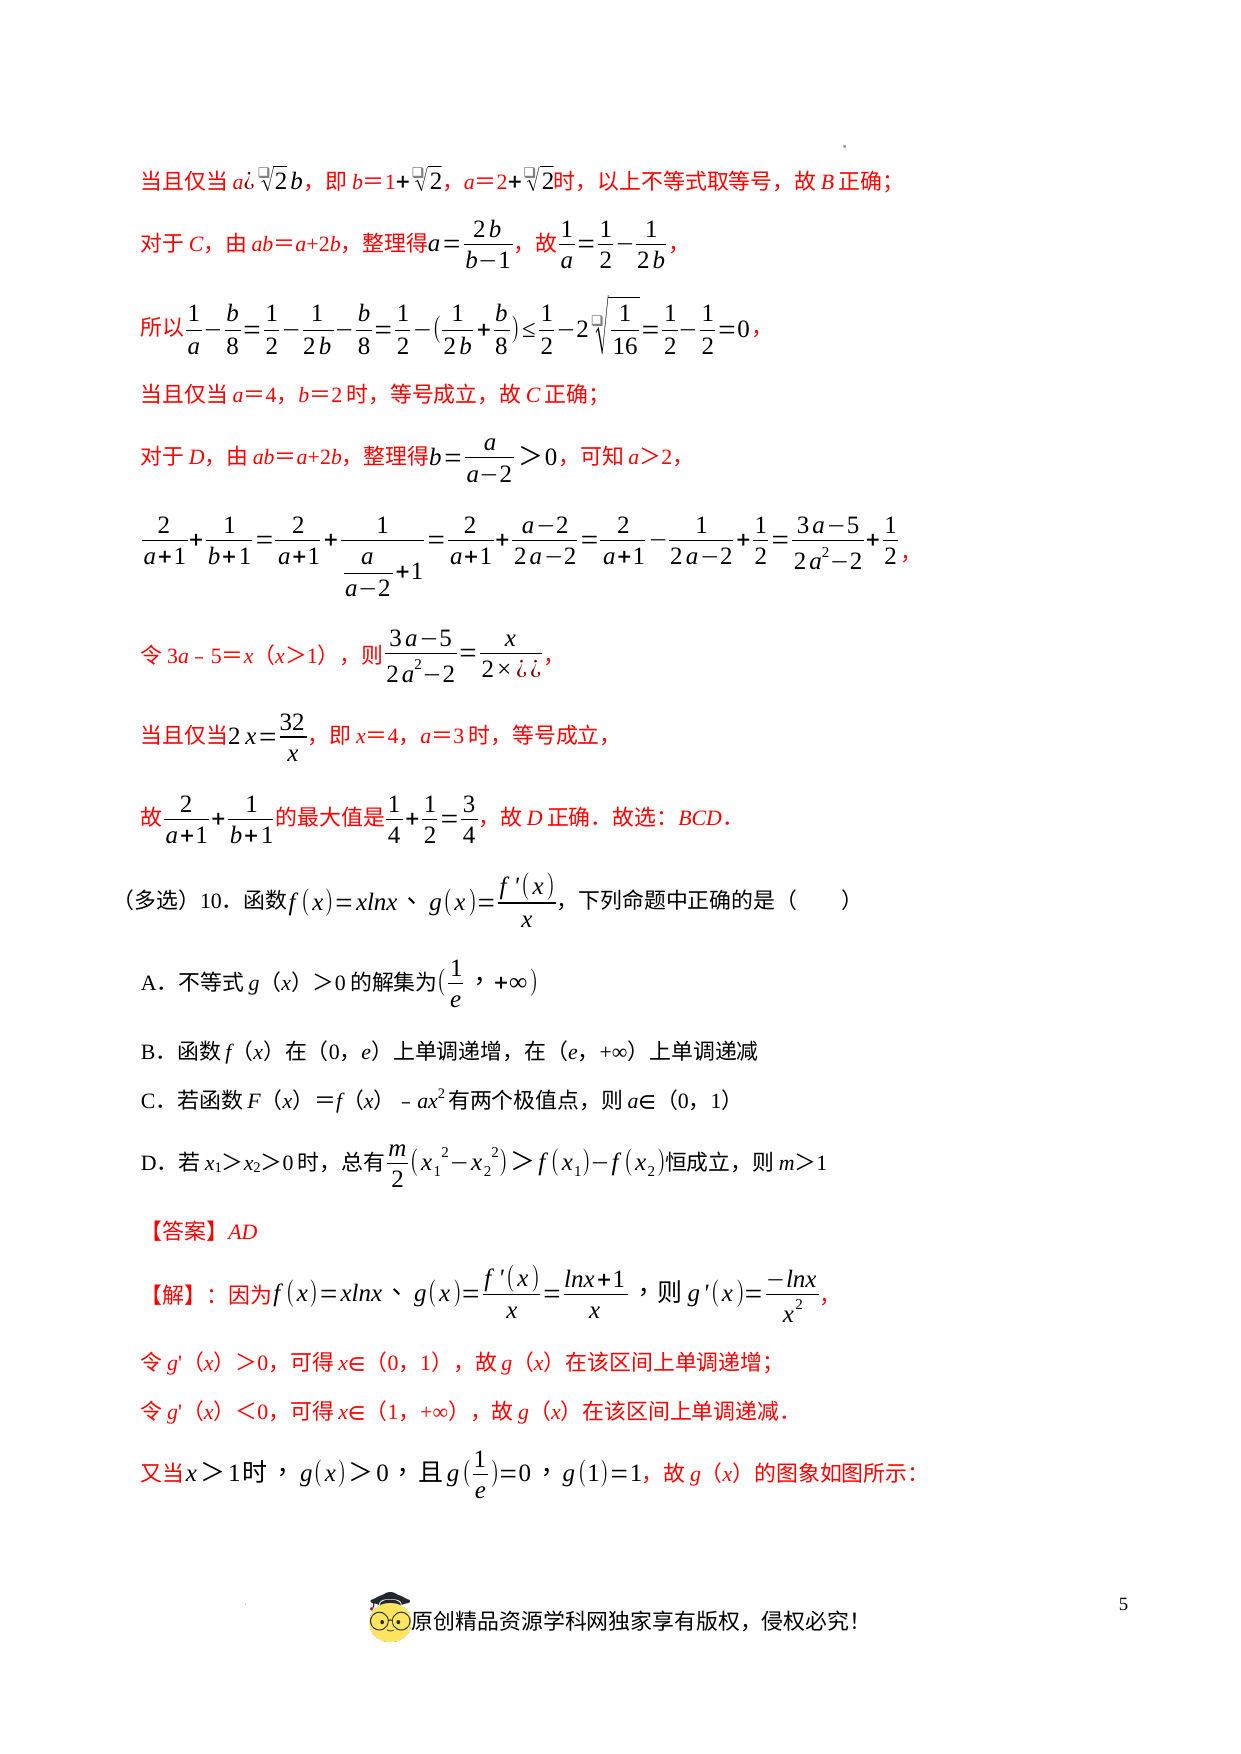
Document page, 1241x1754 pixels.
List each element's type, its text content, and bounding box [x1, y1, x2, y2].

text （多选）10．函数，下列命题中正确的是（ ） [112, 869, 1128, 935]
text 当且仅当a，即b＝1，a＝2时，以上不等式取等号，故B正确； [141, 163, 1128, 196]
text ， [141, 507, 1128, 607]
text A．不等式g（x）＞0的解集为 [112, 951, 1128, 1017]
text 故的最大值是，故D正确．故选：BCD． [141, 787, 1128, 853]
text B．函数f（x）在（0，e）上单调递增，在（e，+∞）上单调递减 [112, 1033, 1128, 1066]
text 对于D，由ab＝a+2b，整理得，可知a＞2， [141, 425, 1128, 491]
text 令g'（x）＞0，可得x∈（0，1），故g（x）在该区间上单调递增； [141, 1344, 1128, 1377]
text D．若x1＞x2＞0时，总有恒成立，则m＞1 [112, 1131, 1128, 1197]
text C．若函数F（x）＝f（x）﹣ax2有两个极值点，则a∈（0，1） [112, 1082, 1128, 1115]
text 【答案】AD [141, 1213, 1128, 1246]
text 又当，故g（x）的图象如图所示： [141, 1442, 1128, 1508]
text 【解】：因为， [141, 1262, 1128, 1328]
text 令g'（x）＜0，可得x∈（1，+∞），故g（x）在该区间上单调递减． [141, 1393, 1128, 1426]
text 所以， [141, 294, 1128, 360]
text 当且仅当，即x＝4，a＝3时，等号成立， [141, 704, 1128, 771]
picture [369, 1592, 412, 1642]
text 令3a﹣5＝x（x＞1），则， [141, 622, 1128, 689]
text 当且仅当a＝4，b＝2时，等号成立，故C正确； [141, 376, 1128, 409]
text 对于C，由ab＝a+2b，整理得，故， [141, 212, 1128, 278]
